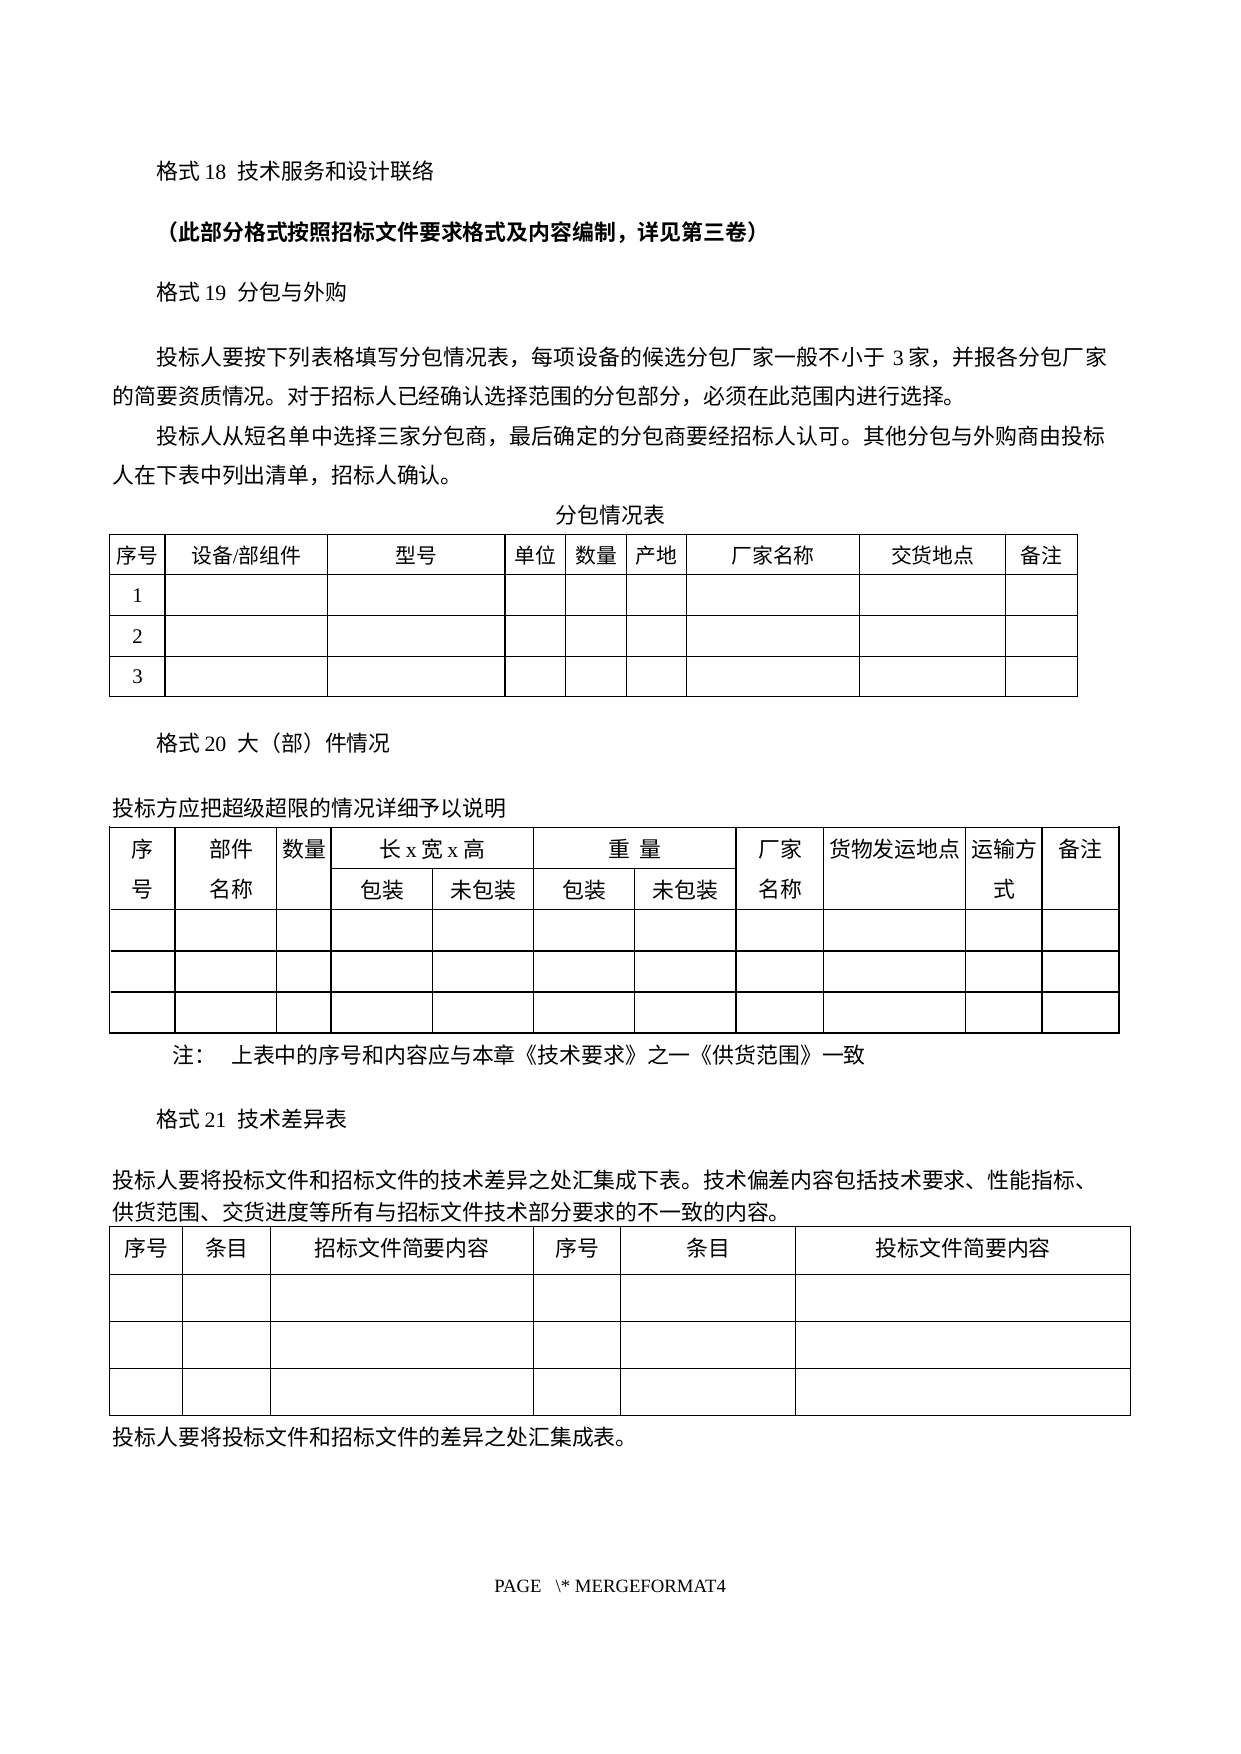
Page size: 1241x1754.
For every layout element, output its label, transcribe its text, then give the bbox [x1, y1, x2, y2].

table_header 序 号 [110, 828, 174, 909]
table_header 厂家名称 [687, 535, 859, 574]
subtitle 格式21 技术差异表 [112, 1098, 1107, 1138]
table_cell [271, 1369, 533, 1415]
table_cell [328, 616, 504, 656]
table_header 交货地点 [860, 535, 1005, 574]
table_header 货物发运地点 [824, 828, 965, 909]
text 投标人要将投标文件和招标文件的技术差异之处汇集成下表。技术偏差内容包括技术要求、性能指标、供货范围、交货进度等所有与招标文件技术部分要求的不一致的内容。 [112, 1163, 1107, 1226]
table_cell [687, 657, 859, 696]
text 投标方应把超级超限的情况详细予以说明 [112, 787, 1107, 826]
table_cell [566, 657, 626, 696]
table_header 运输方式 [966, 828, 1041, 909]
table_cell [824, 910, 965, 950]
table_cell [687, 575, 859, 615]
table_cell [635, 993, 735, 1032]
table_cell 未包装 [433, 869, 533, 909]
table_cell [860, 657, 1005, 696]
table_cell [183, 1322, 270, 1368]
table_cell [1043, 910, 1118, 950]
table_cell [737, 910, 823, 950]
table_cell [966, 910, 1041, 950]
table_cell [506, 616, 565, 656]
table_cell [621, 1275, 795, 1321]
table_cell [277, 993, 330, 1032]
table_cell [1043, 952, 1118, 991]
table_header 数量 [277, 828, 330, 909]
table_cell [627, 616, 686, 656]
table_cell [110, 1275, 182, 1321]
table_cell 未包装 [635, 869, 735, 909]
table_cell [1006, 616, 1077, 656]
table_cell [166, 657, 327, 696]
text 投标人要将投标文件和招标文件的差异之处汇集成表。 [112, 1416, 1107, 1456]
table_cell [1006, 657, 1077, 696]
table_header 招标文件简要内容 [271, 1227, 533, 1273]
text 投标人要按下列表格填写分包情况表，每项设备的候选分包厂家一般不小于3家，并报各分包厂家的简要资质情况。对于招标人已经确认选择范围的分包部分，必须在此范围内进行选择。 [112, 336, 1107, 415]
table_cell [796, 1322, 1130, 1368]
table_cell [627, 657, 686, 696]
table_cell [635, 952, 735, 991]
table_cell [737, 993, 823, 1032]
table_cell [277, 910, 330, 950]
table_cell [176, 910, 276, 950]
table_cell [534, 1275, 620, 1321]
table_header 投标文件简要内容 [796, 1227, 1130, 1273]
table_cell [433, 993, 533, 1032]
text （此部分格式按照招标文件要求格式及内容编制，详见第三卷） [112, 214, 1107, 246]
table_header 产地 [627, 535, 686, 574]
table_cell [183, 1369, 270, 1415]
table_header 备注 [1043, 828, 1118, 909]
table_cell [796, 1275, 1130, 1321]
table_cell [166, 616, 327, 656]
table_cell [506, 575, 565, 615]
table_cell [328, 575, 504, 615]
table_cell [166, 575, 327, 615]
table_cell [110, 1369, 182, 1415]
table_header 单位 [506, 535, 565, 574]
table_cell 1 [110, 575, 164, 615]
table_cell [534, 910, 634, 950]
table_cell 2 [110, 616, 164, 656]
subtitle 格式18 技术服务和设计联络 [112, 150, 1107, 189]
table_cell [332, 910, 432, 950]
table_cell [534, 993, 634, 1032]
table_cell [176, 952, 276, 991]
table_header 设备/部组件 [166, 535, 327, 574]
table_cell [110, 951, 174, 991]
table_cell [621, 1369, 795, 1415]
table_header 厂家 名称 [737, 828, 823, 909]
table_cell [824, 952, 965, 991]
table_cell [110, 992, 174, 1032]
table_cell [966, 993, 1041, 1032]
table_header 长x宽x 高 [332, 828, 533, 868]
table_cell [627, 575, 686, 615]
table_cell 包装 [534, 869, 634, 909]
table_header 序号 [534, 1227, 620, 1273]
table_cell [1043, 993, 1118, 1032]
table_cell [332, 952, 432, 991]
table_cell [860, 616, 1005, 656]
text 投标人从短名单中选择三家分包商，最后确定的分包商要经招标人认可。其他分包与外购商由投标人在下表中列出清单，招标人确认。 [112, 415, 1107, 494]
table_cell [332, 993, 432, 1032]
table_cell 包装 [332, 869, 432, 909]
table_cell [635, 910, 735, 950]
table_cell [966, 952, 1041, 991]
table_cell [566, 616, 626, 656]
table_cell [433, 952, 533, 991]
table_cell [277, 952, 330, 991]
table_cell [271, 1322, 533, 1368]
table_header 数量 [566, 535, 626, 574]
table_cell [110, 1322, 182, 1368]
table_cell [506, 657, 565, 696]
subtitle 格式20 大（部）件情况 [112, 722, 1107, 762]
table_header 部件 名称 [176, 828, 276, 909]
table_header 备注 [1006, 535, 1077, 574]
table_cell [824, 993, 965, 1032]
subtitle 格式19 分包与外购 [112, 271, 1107, 311]
table_cell [534, 1322, 620, 1368]
text 注： 上表中的序号和内容应与本章《技术要求》之一《供货范围》一致 [112, 1034, 1107, 1073]
table_cell [176, 993, 276, 1032]
table_cell 3 [110, 657, 164, 696]
table_header 型号 [328, 535, 504, 574]
table_cell [534, 1369, 620, 1415]
table_header 序号 [110, 535, 164, 574]
table_header 序号 [110, 1227, 182, 1273]
table_cell [110, 910, 174, 950]
table_header 条目 [621, 1227, 795, 1273]
table_cell [271, 1275, 533, 1321]
table_cell [534, 952, 634, 991]
table_cell [796, 1369, 1130, 1415]
table_cell [860, 575, 1005, 615]
text 分包情况表 [112, 494, 1107, 534]
table_cell [183, 1275, 270, 1321]
table_cell [687, 616, 859, 656]
table_cell [328, 657, 504, 696]
table_cell [566, 575, 626, 615]
table_header 重 量 [534, 828, 735, 868]
table_cell [433, 910, 533, 950]
table_cell [621, 1322, 795, 1368]
table_cell [737, 952, 823, 991]
table_cell [1006, 575, 1077, 615]
table_header 条目 [183, 1227, 270, 1273]
